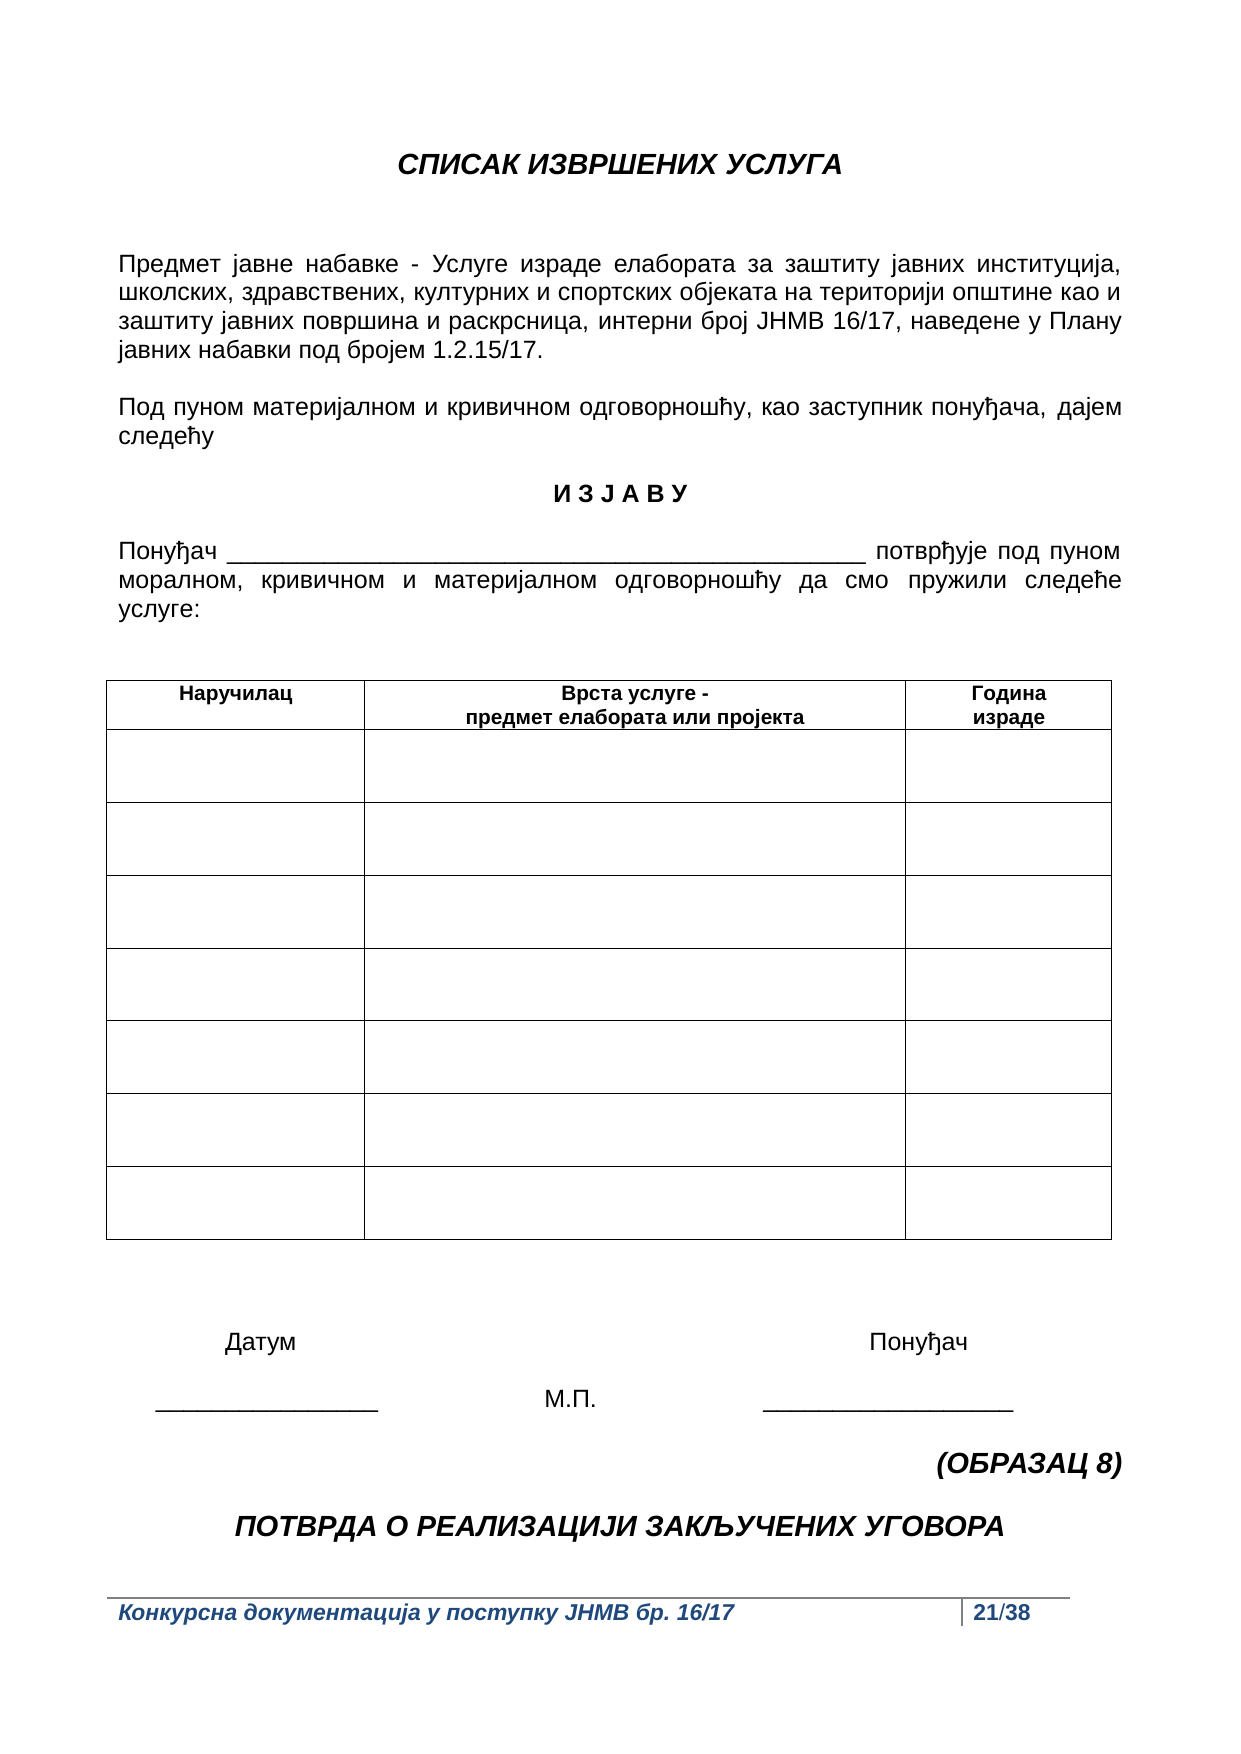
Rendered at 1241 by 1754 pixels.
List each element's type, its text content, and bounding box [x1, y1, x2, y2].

text И З Ј А В У [118, 478, 1122, 507]
table_cell [107, 876, 364, 947]
table_cell [906, 1167, 1111, 1239]
table_cell [107, 949, 364, 1020]
table_cell [365, 1021, 905, 1093]
table_cell [906, 730, 1111, 802]
table_header Година израде [906, 681, 1111, 729]
table_cell [365, 949, 905, 1020]
text Датум Понуђач [156, 1326, 1122, 1355]
text Понуђач ______________________________________________ потврђује под пуном моралном, кривичном и материјалном одговорношћу да смо пружили следеће услуге: [118, 536, 1122, 622]
text ________________ М.П. __________________ [156, 1384, 1122, 1413]
table_cell [906, 1094, 1111, 1166]
table_cell [906, 876, 1111, 947]
table_cell [365, 1167, 905, 1239]
table_cell [365, 1094, 905, 1166]
table_cell [906, 803, 1111, 874]
table_cell [107, 1094, 364, 1166]
table_cell [906, 949, 1111, 1020]
table_cell [906, 1021, 1111, 1093]
table_cell [365, 803, 905, 874]
table_cell [107, 803, 364, 874]
table_header Врста услуге - предмет елабората или пројекта [365, 681, 905, 729]
text СПИСАК ИЗВРШЕНИХ УСЛУГА [118, 147, 1122, 180]
text Под пуном материјалном и кривичном одговорношћу, као заступник понуђача, дајем следећу [118, 392, 1122, 450]
table_cell [365, 876, 905, 947]
table_cell [365, 730, 905, 802]
table_cell [107, 1021, 364, 1093]
text ПОТВРДА О РЕАЛИЗАЦИЈИ ЗАКЉУЧЕНИХ УГОВОРА [118, 1508, 1122, 1542]
table_cell [107, 730, 364, 802]
table_header Наручилац [107, 681, 364, 729]
text Предмет јавне набавке - Услуге израде елабората за заштиту јавних институција, школских, здравствених, културних и спортских објеката на територији општине као и заштиту јавних површина и раскрсница, интерни број ЈНМВ 16/17, наведене у Плану јавних набавки под бројем 1.2.15/17. [118, 248, 1122, 363]
table_cell [107, 1167, 364, 1239]
text (ОБРАЗАЦ 8) [118, 1446, 1122, 1480]
